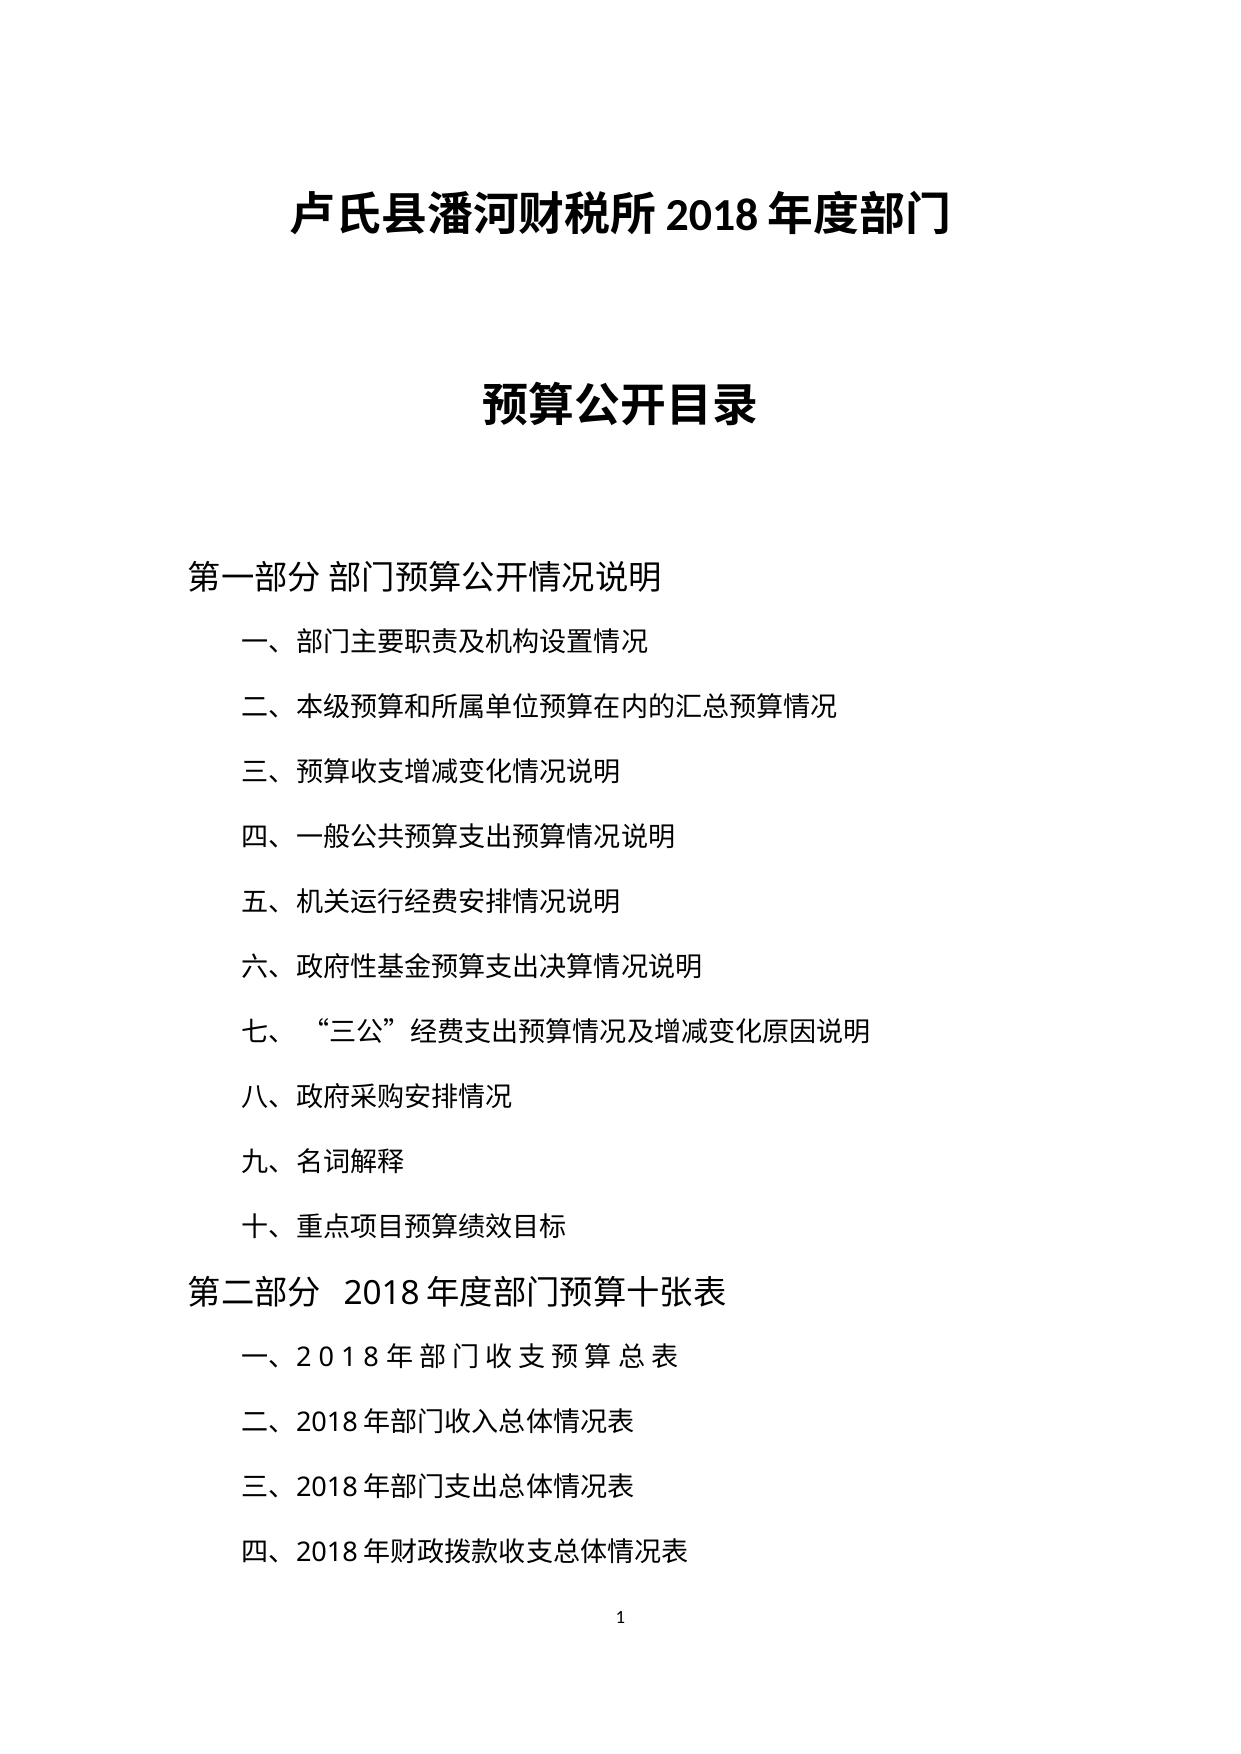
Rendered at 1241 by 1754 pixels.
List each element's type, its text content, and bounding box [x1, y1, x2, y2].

list 七、 “三公”经费支出预算情况及增减变化原因说明 [187, 998, 1053, 1063]
text 六、政府性基金预算支出决算情况说明 [187, 933, 1053, 998]
list 九、名词解释 [187, 1128, 1053, 1193]
text 五、机关运行经费安排情况说明 [187, 868, 1053, 933]
text 四、一般公共预算支出预算情况说明 [187, 803, 1053, 868]
text 三、预算收支增减变化情况说明 [187, 738, 1053, 803]
text 二、本级预算和所属单位预算在内的汇总预算情况 [187, 673, 1053, 738]
list 部门主要职责及机构设置情况 [187, 608, 1053, 673]
text 三、2018年部门支出总体情况表 [187, 1453, 1053, 1518]
text 二、2018年部门收入总体情况表 [187, 1388, 1053, 1453]
subtitle 预算公开目录 [187, 352, 1053, 450]
list 第一部分 部门预算公开情况说明 [187, 543, 1053, 608]
subtitle 卢氏县潘河财税所2018年度部门 [187, 162, 1053, 259]
list 八、政府采购安排情况 [187, 1063, 1053, 1128]
list 第二部分 2018年度部门预算十张表 [187, 1258, 1053, 1323]
text 四、2018年财政拨款收支总体情况表 [187, 1518, 1053, 1583]
list 十、重点项目预算绩效目标 [187, 1193, 1053, 1258]
text 一、2 0 1 8 年 部 门 收 支 预 算 总 表 [187, 1323, 1053, 1388]
